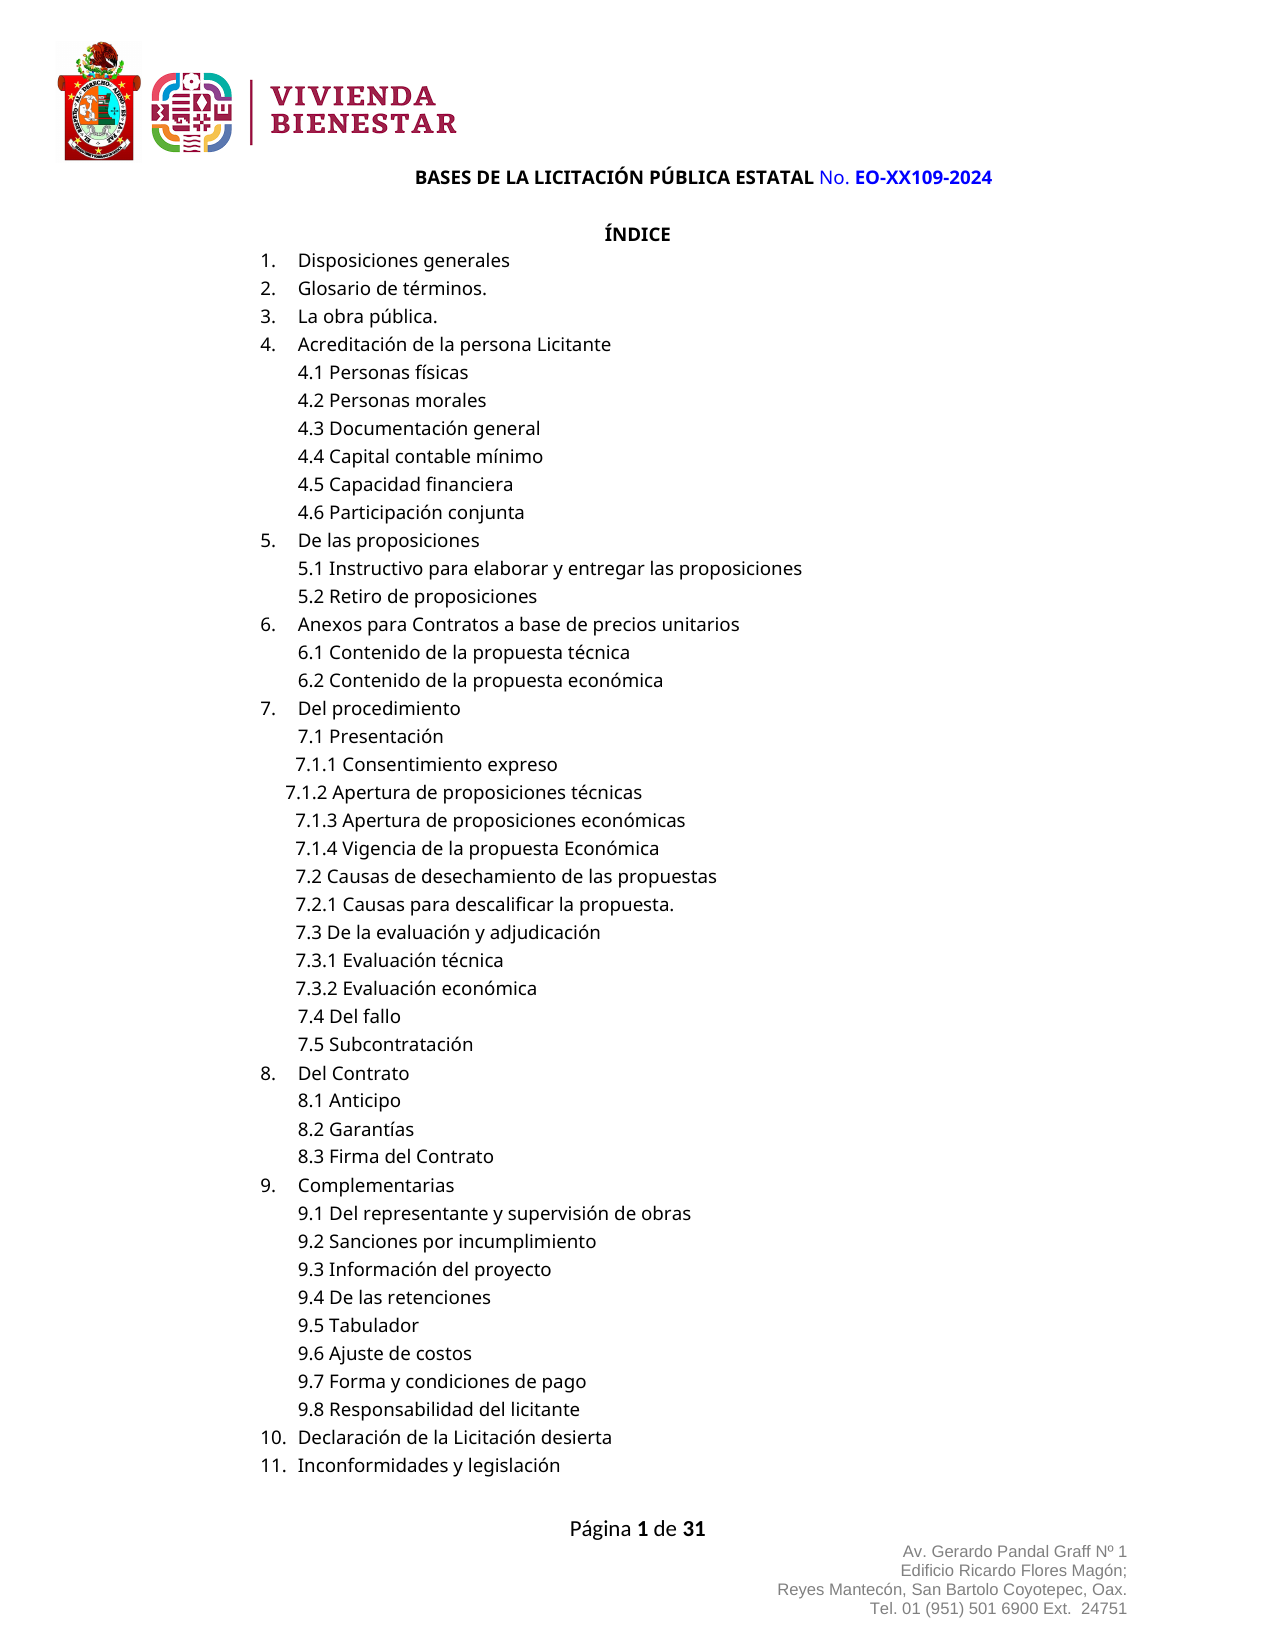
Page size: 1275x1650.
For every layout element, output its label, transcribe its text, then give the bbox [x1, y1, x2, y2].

text 7.2.1 Causas para descalificar la propuesta. [295, 892, 1238, 917]
text 7.3.1 Evaluación técnica [295, 948, 1238, 973]
text 9.4 De las retenciones [298, 1284, 1127, 1309]
text 7.1.4 Vigencia de la propuesta Económica [251, 836, 1127, 861]
list Complementarias [260, 1172, 1127, 1197]
list Disposiciones generales [260, 247, 1127, 273]
text 7.2 Causas de desechamiento de las propuestas [295, 864, 1127, 889]
text 7.1.1 Consentimiento expreso [251, 752, 1127, 777]
text 4.3 Documentación general [298, 415, 1127, 441]
text 8.3 Firma del Contrato [298, 1144, 1127, 1169]
text 9.7 Forma y condiciones de pago [298, 1368, 1127, 1393]
picture [55, 41, 143, 163]
text 4.6 Participación conjunta [298, 499, 1127, 525]
text 9.5 Tabulador [298, 1312, 1127, 1337]
text 9.2 Sanciones por incumplimiento [298, 1228, 1127, 1253]
text 7.3 De la evaluación y adjudicación [295, 920, 1238, 945]
list Del Contrato [260, 1060, 1127, 1085]
list Del procedimiento [260, 696, 1127, 721]
text 8.1 Anticipo [298, 1088, 1127, 1113]
text 7.3.2 Evaluación económica [295, 976, 1238, 1001]
text 6.2 Contenido de la propuesta económica [298, 667, 1127, 693]
picture [147, 64, 473, 161]
text 7.1.3 Apertura de proposiciones económicas [251, 808, 1127, 833]
text 9.8 Responsabilidad del licitante [298, 1396, 1127, 1422]
text 5.2 Retiro de proposiciones [298, 583, 1127, 609]
list Declaración de la Licitación desierta [260, 1424, 1127, 1449]
list De las proposiciones [260, 527, 1127, 553]
text 9.6 Ajuste de costos [298, 1340, 1127, 1366]
text 9.1 Del representante y supervisión de obras [298, 1200, 1127, 1225]
list Inconformidades y legislación [260, 1452, 1127, 1478]
text ÍNDICE [148, 221, 1127, 247]
list La obra pública. [260, 303, 1127, 329]
text 9.3 Información del proyecto [298, 1256, 1127, 1281]
text 7.1 Presentación [298, 723, 1127, 749]
text 6.1 Contenido de la propuesta técnica [298, 639, 1127, 665]
text 7.1.2 Apertura de proposiciones técnicas [251, 779, 1127, 805]
text 4.5 Capacidad financiera [298, 471, 1127, 497]
text 4.1 Personas físicas [298, 359, 1127, 385]
list Anexos para Contratos a base de precios unitarios [260, 611, 1127, 637]
list Glosario de términos. [260, 275, 1127, 301]
text 5.1 Instructivo para elaborar y entregar las proposiciones [298, 555, 1127, 581]
text 8.2 Garantías [298, 1116, 1127, 1141]
text 7.5 Subcontratación [298, 1032, 1127, 1057]
list Acreditación de la persona Licitante [260, 331, 1127, 357]
text 4.2 Personas morales [298, 387, 1127, 413]
text 4.4 Capital contable mínimo [298, 443, 1127, 469]
text 7.4 Del fallo [298, 1004, 1127, 1029]
